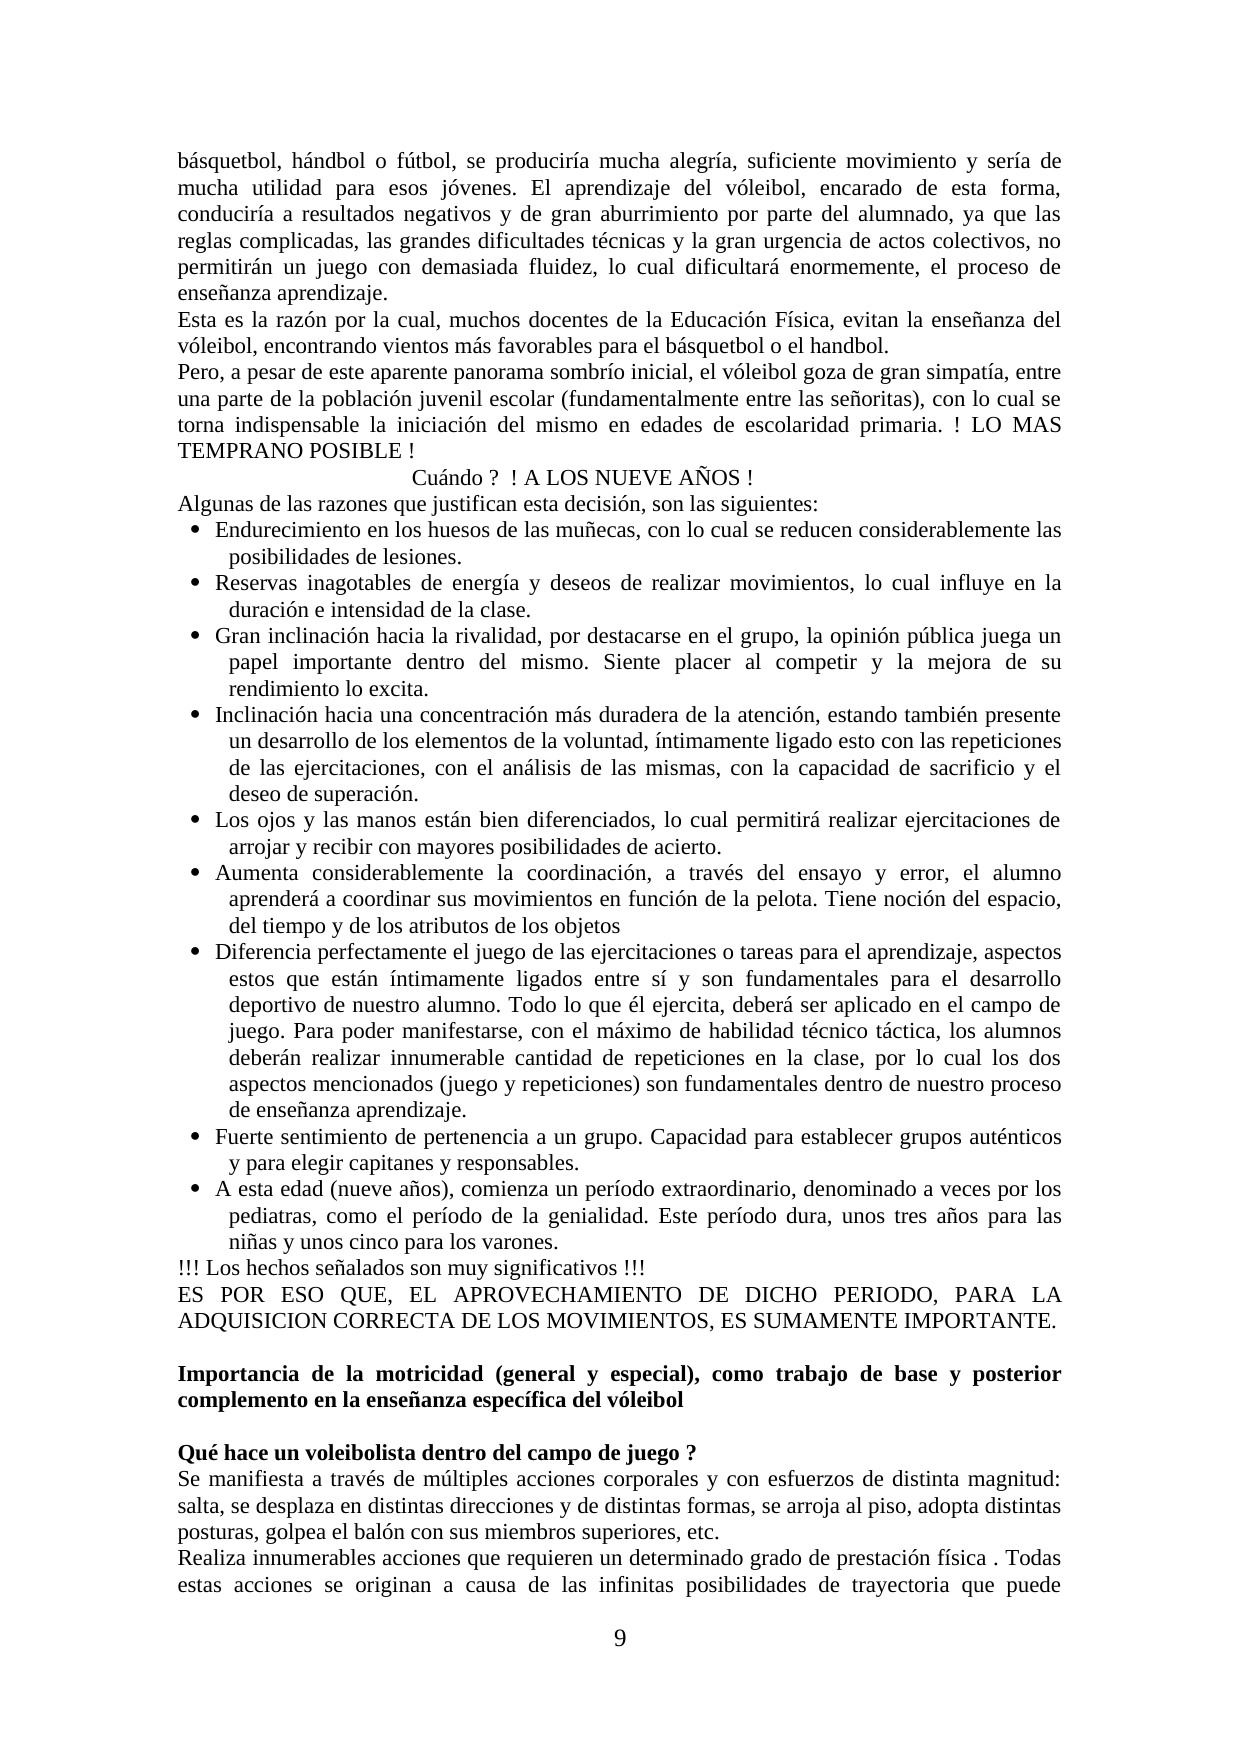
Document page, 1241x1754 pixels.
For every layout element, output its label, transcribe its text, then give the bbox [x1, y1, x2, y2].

text !!! Los hechos señalados son muy significativos !!! [177, 1254, 1063, 1281]
text Se manifiesta a través de múltiples acciones corporales y con esfuerzos de distinta magnitud: salta, se desplaza en distintas direcciones y de distintas formas, se arroja al piso, adopta distintas posturas, golpea el balón con sus miembros superiores, etc. [177, 1465, 1063, 1544]
list Fuerte sentimiento de pertenencia a un grupo. Capacidad para establecer grupos auténticos y para elegir capitanes y responsables. [191, 1123, 1063, 1175]
list Inclinación hacia una concentración más duradera de la atención, estando también presente un desarrollo de los elementos de la voluntad, íntimamente ligado esto con las repeticiones de las ejercitaciones, con el análisis de las mismas, con la capacidad de sacrificio y el deseo de superación. [191, 701, 1063, 806]
list Endurecimiento en los huesos de las muñecas, con lo cual se reducen considerablemente las posibilidades de lesiones. [191, 517, 1063, 569]
text Importancia de la motricidad (general y especial), como trabajo de base y posterior complemento en la enseñanza específica del vóleibol [177, 1360, 1063, 1413]
text Cuándo ? ! A LOS NUEVE AÑOS ! [177, 464, 1063, 490]
text ES POR ESO QUE, EL APROVECHAMIENTO DE DICHO PERIODO, PARA LA ADQUISICION CORRECTA DE LOS MOVIMIENTOS, ES SUMAMENTE IMPORTANTE. [177, 1281, 1063, 1333]
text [177, 1544, 1063, 1597]
list Gran inclinación hacia la rivalidad, por destacarse en el grupo, la opinión pública juega un papel importante dentro del mismo. Siente placer al competir y la mejora de su rendimiento lo excita. [191, 622, 1063, 701]
text Pero, a pesar de este aparente panorama sombrío inicial, el vóleibol goza de gran simpatía, entre una parte de la población juvenil escolar (fundamentalmente entre las señoritas), con lo cual se torna indispensable la iniciación del mismo en edades de escolaridad primaria. ! LO MAS TEMPRANO POSIBLE ! [177, 358, 1063, 464]
list Diferencia perfectamente el juego de las ejercitaciones o tareas para el aprendizaje, aspectos estos que están íntimamente ligados entre sí y son fundamentales para el desarrollo deportivo de nuestro alumno. Todo lo que él ejercita, deberá ser aplicado en el campo de juego. Para poder manifestarse, con el máximo de habilidad técnico táctica, los alumnos deberán realizar innumerable cantidad de repeticiones en la clase, por lo cual los dos aspectos mencionados (juego y repeticiones) son fundamentales dentro de nuestro proceso de enseñanza aprendizaje. [191, 938, 1063, 1123]
list Aumenta considerablemente la coordinación, a través del ensayo y error, el alumno aprenderá a coordinar sus movimientos en función de la pelota. Tiene noción del espacio, del tiempo y de los atributos de los objetos [191, 859, 1063, 938]
text Esta es la razón por la cual, muchos docentes de la Educación Física, evitan la enseñanza del vóleibol, encontrando vientos más favorables para el básquetbol o el handbol. [177, 306, 1063, 358]
list A esta edad (nueve años), comienza un período extraordinario, denominado a veces por los pediatras, como el período de la genialidad. Este período dura, unos tres años para las niñas y unos cinco para los varones. [191, 1175, 1063, 1254]
text Qué hace un voleibolista dentro del campo de juego ? [177, 1439, 1063, 1465]
list Los ojos y las manos están bien diferenciados, lo cual permitirá realizar ejercitaciones de arrojar y recibir con mayores posibilidades de acierto. [191, 806, 1063, 859]
text Algunas de las razones que justifican esta decisión, son las siguientes: [177, 490, 1063, 517]
list Reservas inagotables de energía y deseos de realizar movimientos, lo cual influye en la duración e intensidad de la clase. [191, 569, 1063, 622]
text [177, 148, 1063, 306]
